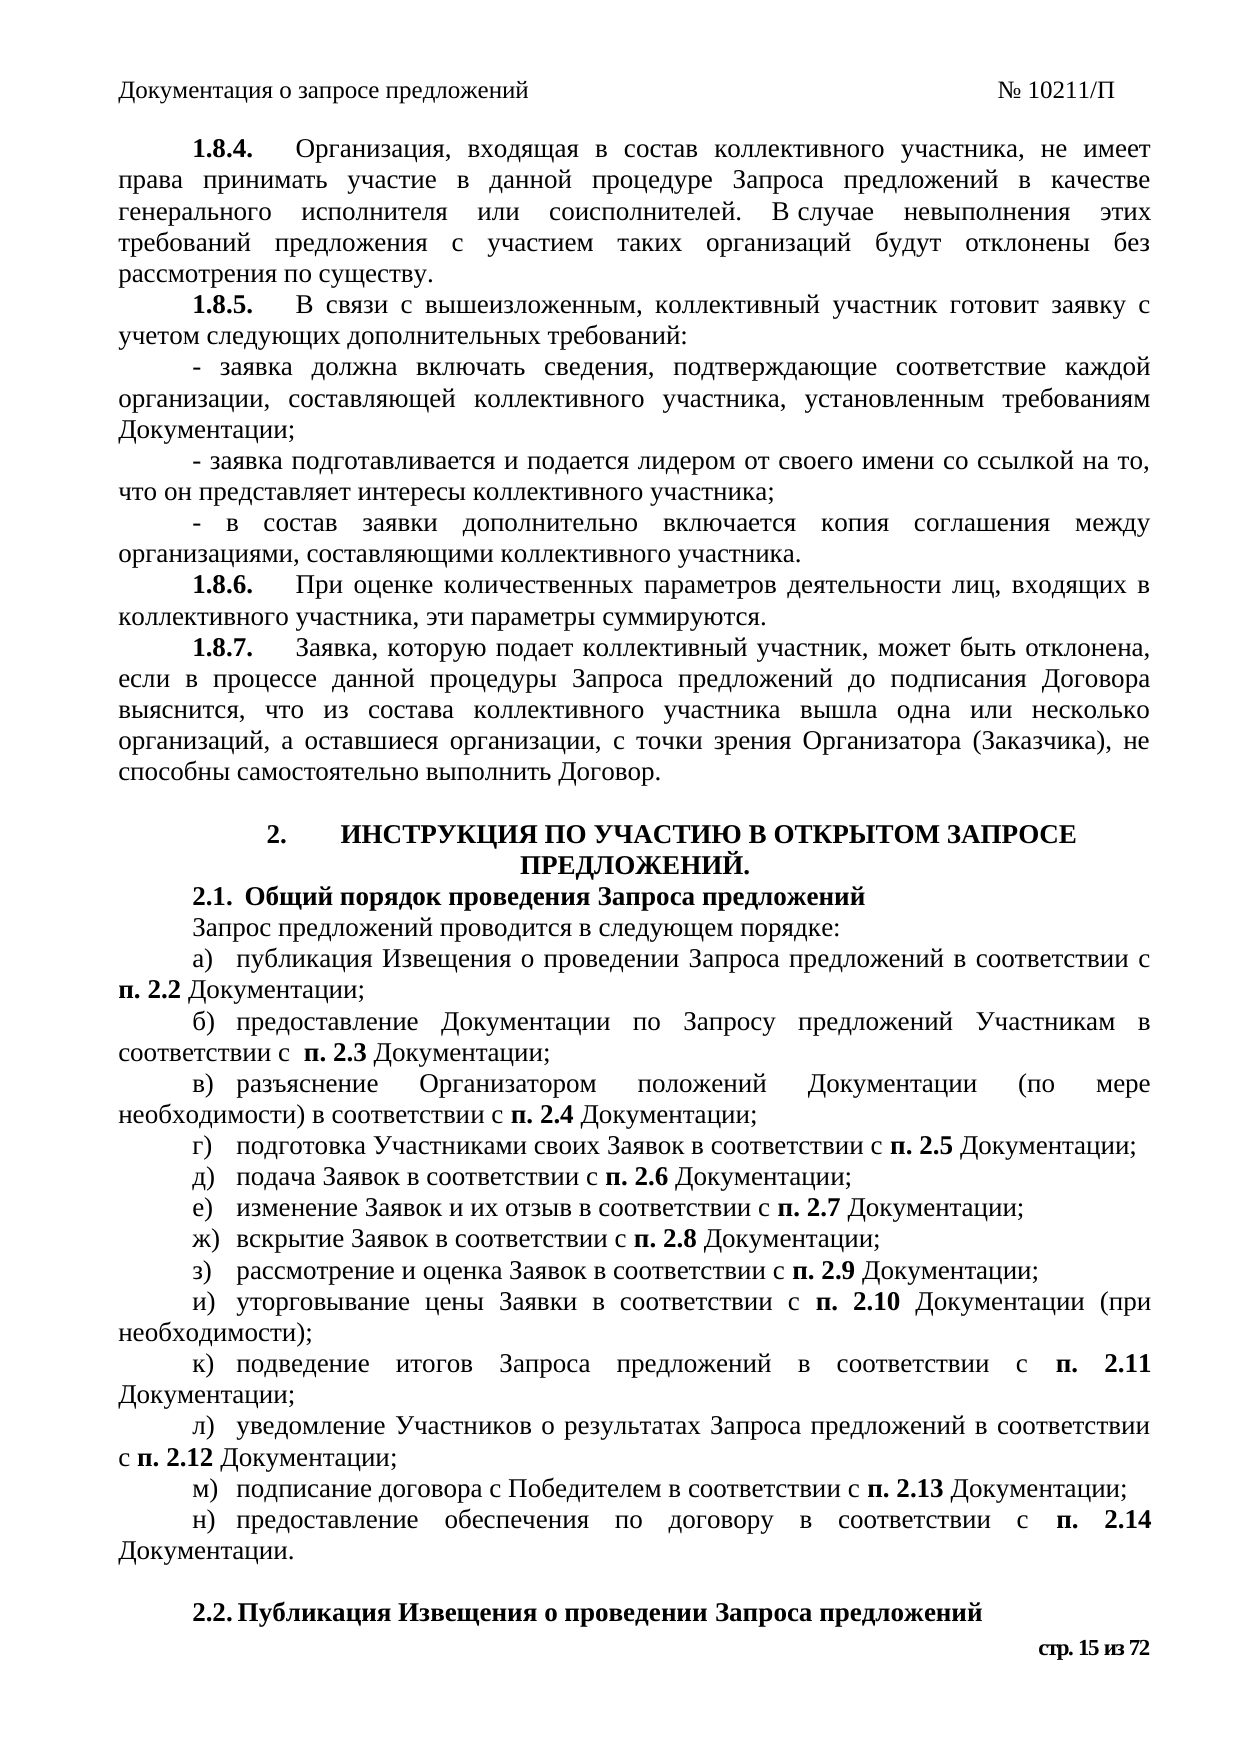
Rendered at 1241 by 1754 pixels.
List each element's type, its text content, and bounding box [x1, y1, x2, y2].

list подготовка Участниками своих Заявок в соответствии с п. 2.5 Документации; [118, 1129, 1152, 1160]
subtitle Публикация Извещения о проведении Запроса предложений [118, 1596, 1152, 1627]
list подписание договора с Победителем в соответствии с п. 2.13 Документации; [118, 1472, 1152, 1503]
list предоставление обеспечения по договору в соответствии с п. 2.14 Документации. [118, 1503, 1152, 1565]
text Запрос предложений проводится в следующем порядке: [118, 911, 1152, 942]
list вскрытие Заявок в соответствии с п. 2.8 Документации; [118, 1223, 1152, 1254]
list разъяснение Организатором положений Документации (по мере необходимости) в соответствии с п. 2.4 Документации; [118, 1067, 1152, 1129]
list - в состав заявки дополнительно включается копия соглашения между организациями, составляющими коллективного участника. [118, 506, 1152, 568]
list - заявка должна включать сведения, подтверждающие соответствие каждой организации, составляющей коллективного участника, установленным требованиям Документации; [118, 351, 1152, 444]
list уторговывание цены Заявки в соответствии с п. 2.10 Документации (при необходимости); [118, 1285, 1152, 1347]
list При оценке количественных параметров деятельности лиц, входящих в коллективного участника, эти параметры суммируются. [118, 568, 1152, 631]
list рассмотрение и оценка Заявок в соответствии с п. 2.9 Документации; [118, 1254, 1152, 1285]
list Заявка, которую подает коллективный участник, может быть отклонена, если в процессе данной процедуры Запроса предложений до подписания Договора выяснится, что из состава коллективного участника вышла одна или несколько организаций, а оставшиеся организации, с точки зрения Организатора (Заказчика), не способны самостоятельно выполнить Договор. [118, 631, 1152, 787]
list - заявка подготавливается и подается лидером от своего имени со ссылкой на то, что он представляет интересы коллективного участника; [118, 444, 1152, 506]
list В связи с вышеизложенным, коллективный участник готовит заявку с учетом следующих дополнительных требований: [118, 288, 1152, 351]
list подача Заявок в соответствии с п. 2.6 Документации; [118, 1160, 1152, 1191]
list Организация, входящая в состав коллективного участника, не имеет права принимать участие в данной процедуре Запроса предложений в качестве генерального исполнителя или соисполнителей. В случае невыполнения этих требований предложения с участием таких организаций будут отклонены без рассмотрения по существу. [118, 132, 1152, 288]
list ИНСТРУКЦИЯ ПО УЧАСТИЮ В ОТКРЫТОМ ЗАПРОСЕ ПРЕДЛОЖЕНИЙ. [118, 818, 1152, 880]
list публикация Извещения о проведении Запроса предложений в соответствии с п. 2.2 Документации; [118, 942, 1152, 1004]
subtitle Общий порядок проведения Запроса предложений [118, 880, 1152, 911]
list подведение итогов Запроса предложений в соответствии с п. 2.11 Документации; [118, 1347, 1152, 1409]
list изменение Заявок и их отзыв в соответствии с п. 2.7 Документации; [118, 1191, 1152, 1223]
list уведомление Участников о результатах Запроса предложений в соответствии с п. 2.12 Документации; [118, 1409, 1152, 1472]
list предоставление Документации по Запросу предложений Участникам в соответствии с п. 2.3 Документации; [118, 1004, 1152, 1067]
